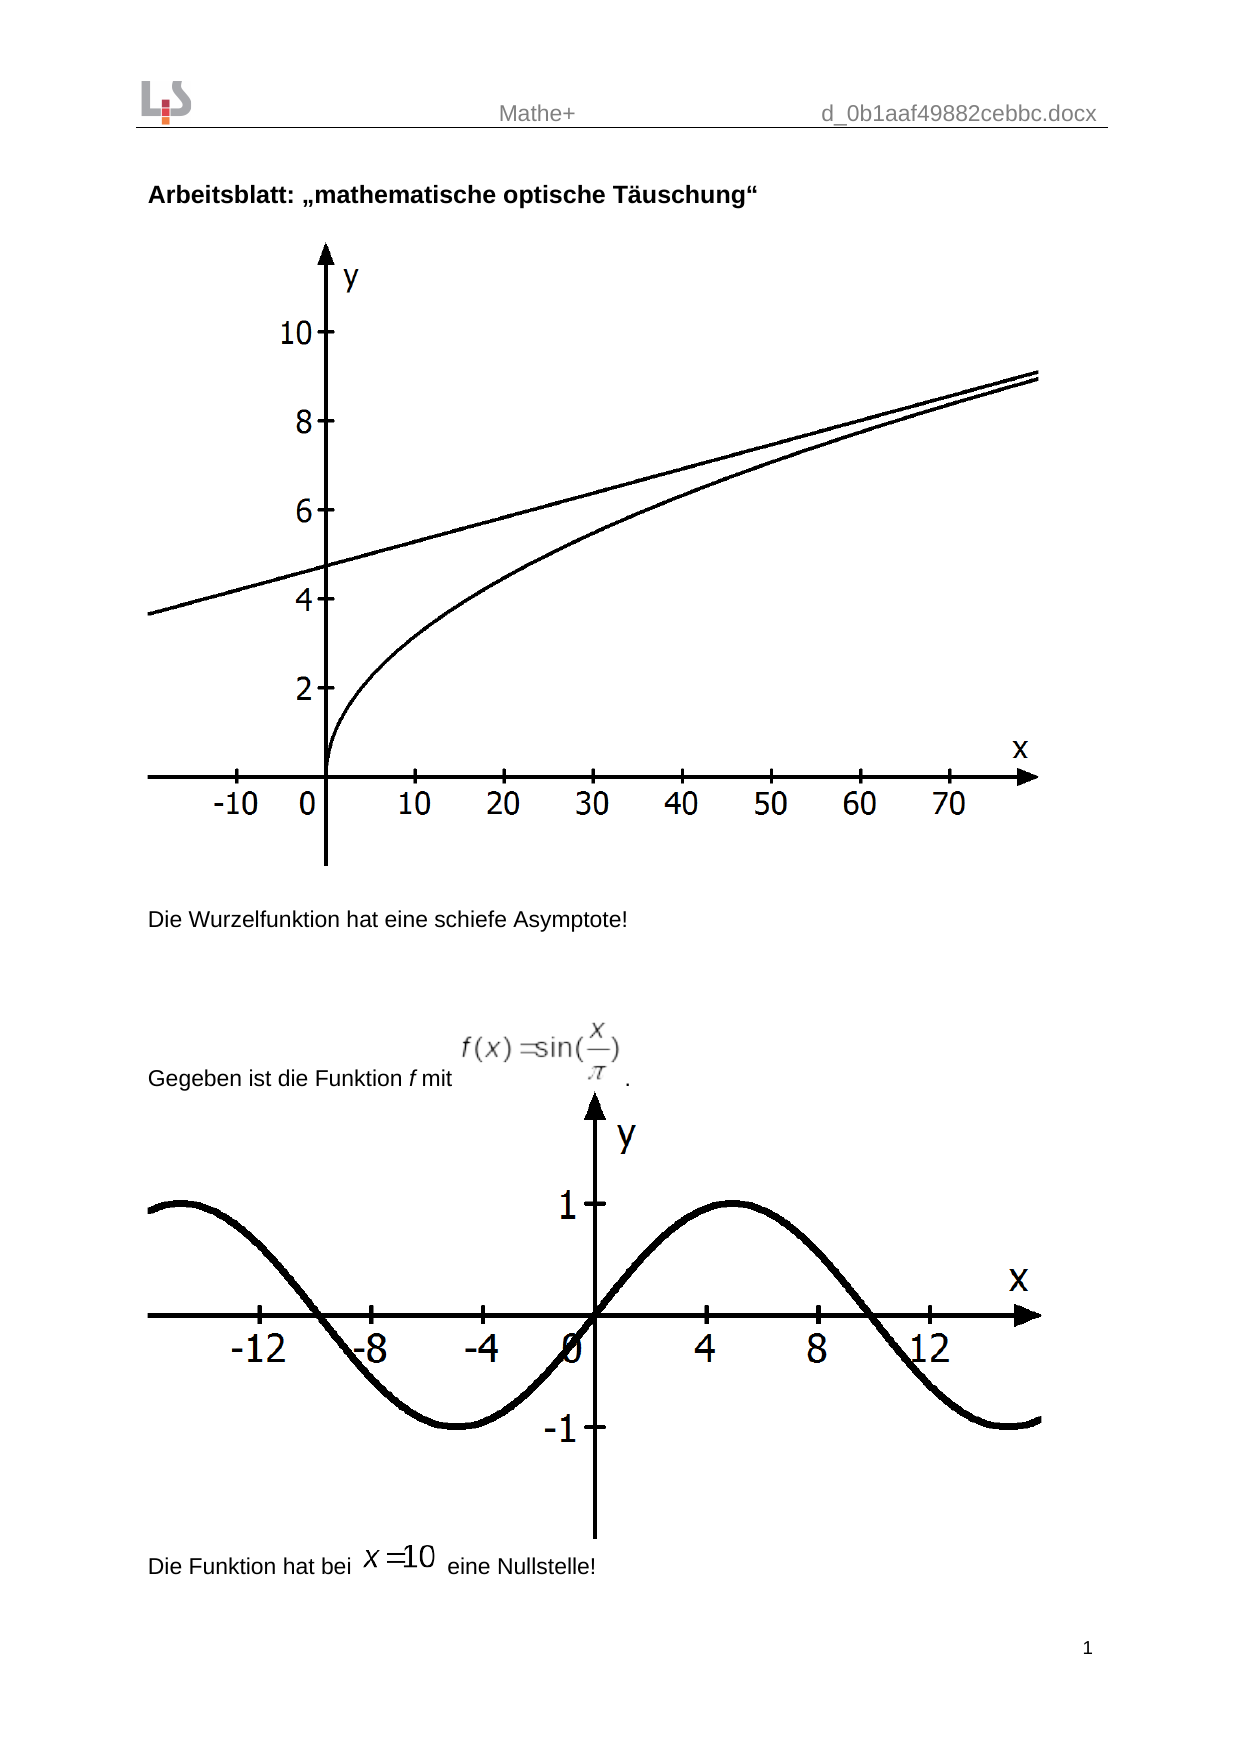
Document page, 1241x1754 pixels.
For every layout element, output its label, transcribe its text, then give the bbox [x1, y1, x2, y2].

picture [147, 1091, 1042, 1539]
text Gegeben ist die Funktion f mit . [148, 1009, 1092, 1091]
picture [147, 242, 1039, 866]
text Die Wurzelfunktion hat eine schiefe Asymptote! [148, 899, 1092, 932]
picture [141, 81, 192, 125]
text Arbeitsblatt: „mathematische optische Täuschung“ [148, 176, 1092, 209]
text Die Funktion hat bei eine Nullstelle! [148, 1538, 1092, 1579]
